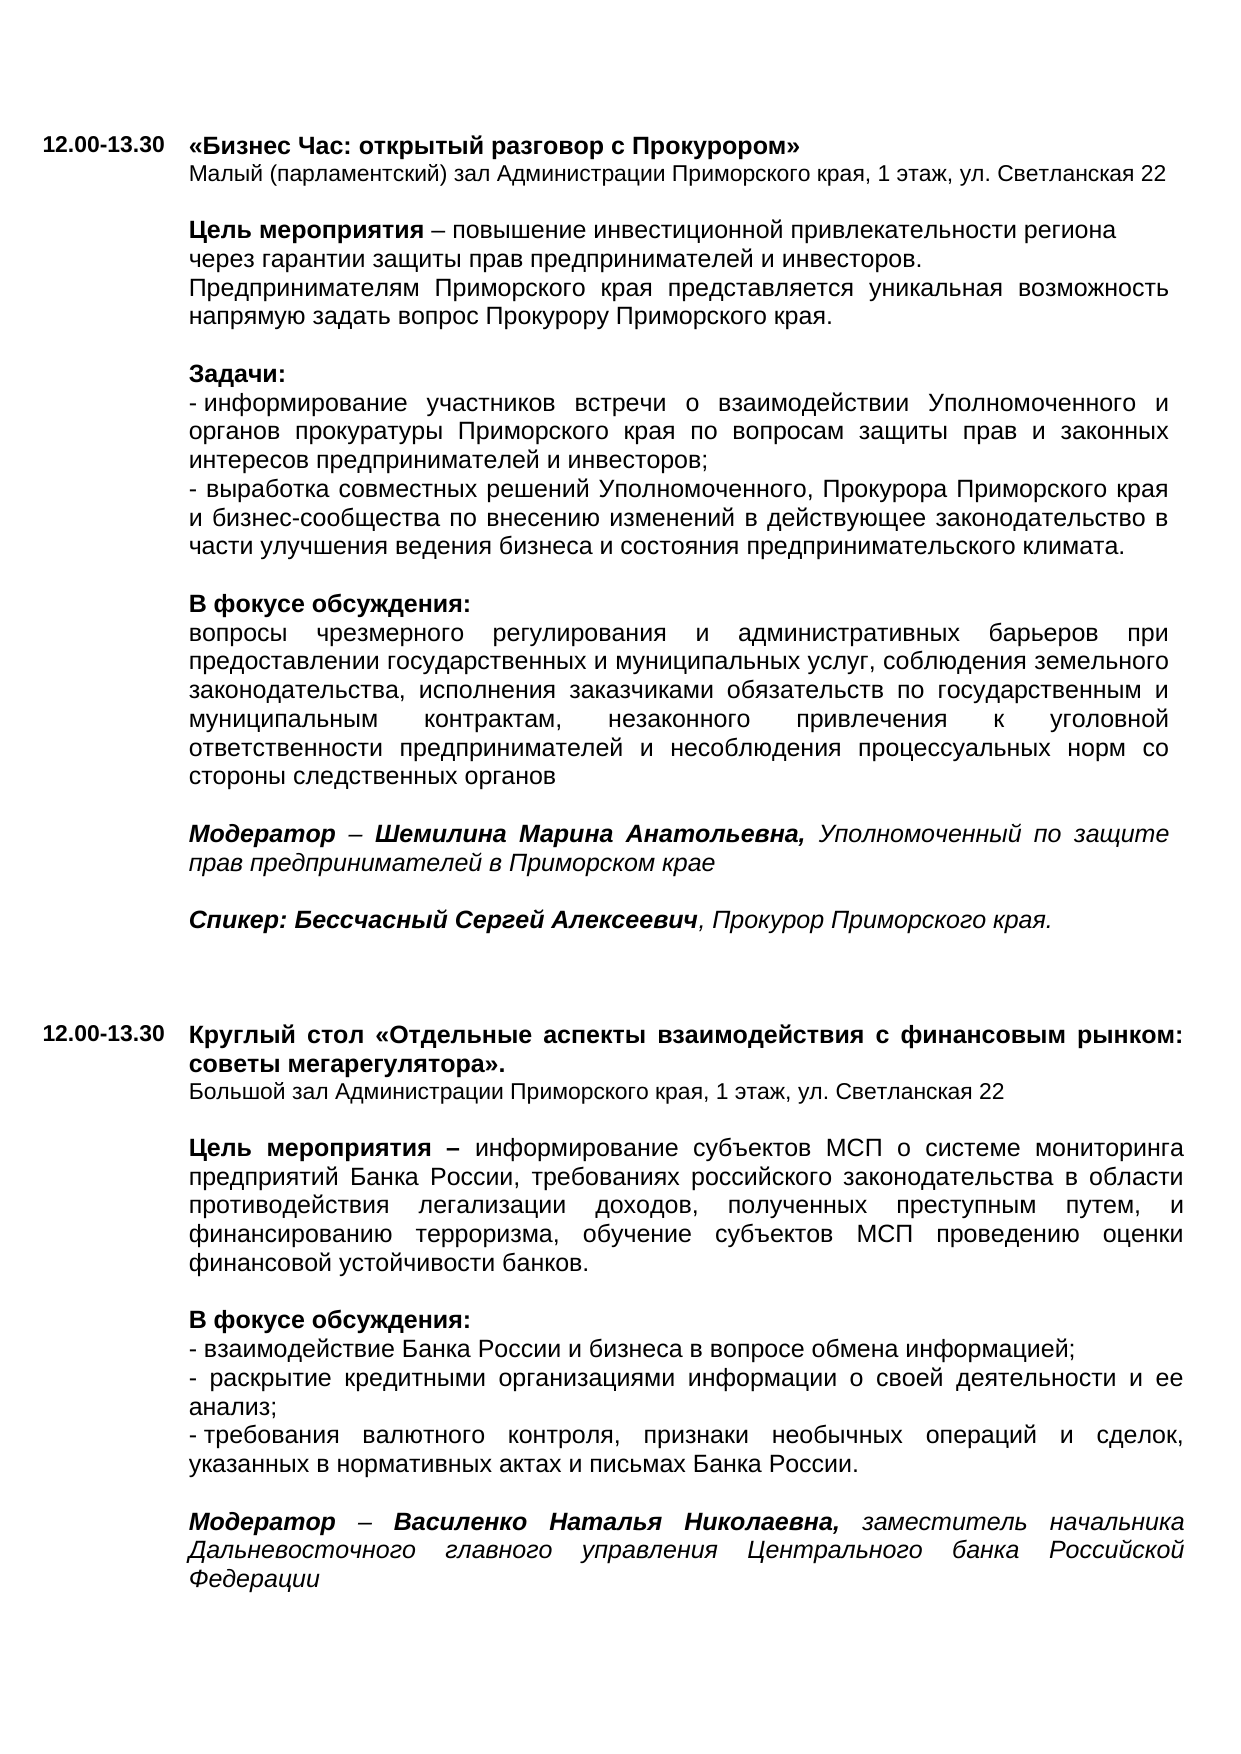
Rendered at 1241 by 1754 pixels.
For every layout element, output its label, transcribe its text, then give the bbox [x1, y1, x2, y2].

table_cell «Бизнес Час: открытый разговор с Прокурором» Малый (парламентский) зал Администрации Приморского края, 1 этаж, ул. Светланская 22 Цель мероприятия – повышение инвестиционной привлекательности региона через гарантии защиты прав предпринимателей и инвесторов. Предпринимателям Приморского края представляется уникальная возможность напрямую задать вопрос Прокурору Приморского края. Задачи: - информирование участников встречи о взаимодействии Уполномоченного и органов прокуратуры Приморского края по вопросам защиты прав и законных интересов предпринимателей и инвесторов; - выработка совместных решений Уполномоченного, Прокурора Приморского края и бизнес-сообщества по внесению изменений в действующее законодательство в части улучшения ведения бизнеса и состояния предпринимательского климата. В фокусе обсуждения: вопросы чрезмерного регулирования и административных барьеров при предоставлении государственных и муниципальных услуг, соблюдения земельного законодательства, исполнения заказчиками обязательств по государственным и муниципальным контрактам, незаконного привлечения к уголовной ответственности предпринимателей и несоблюдения процессуальных норм со стороны следственных органов Модератор – Шемилина Марина Анатольевна, Уполномоченный по защите прав предпринимателей в Приморском крае Спикер: Бессчасный Сергей Алексеевич, Прокурор Приморского края. [177, 131, 1181, 1020]
table_cell 12.00-13.30 [30, 1020, 177, 1650]
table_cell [177, 1020, 1196, 1650]
table_cell 12.00-13.30 [30, 131, 177, 1020]
